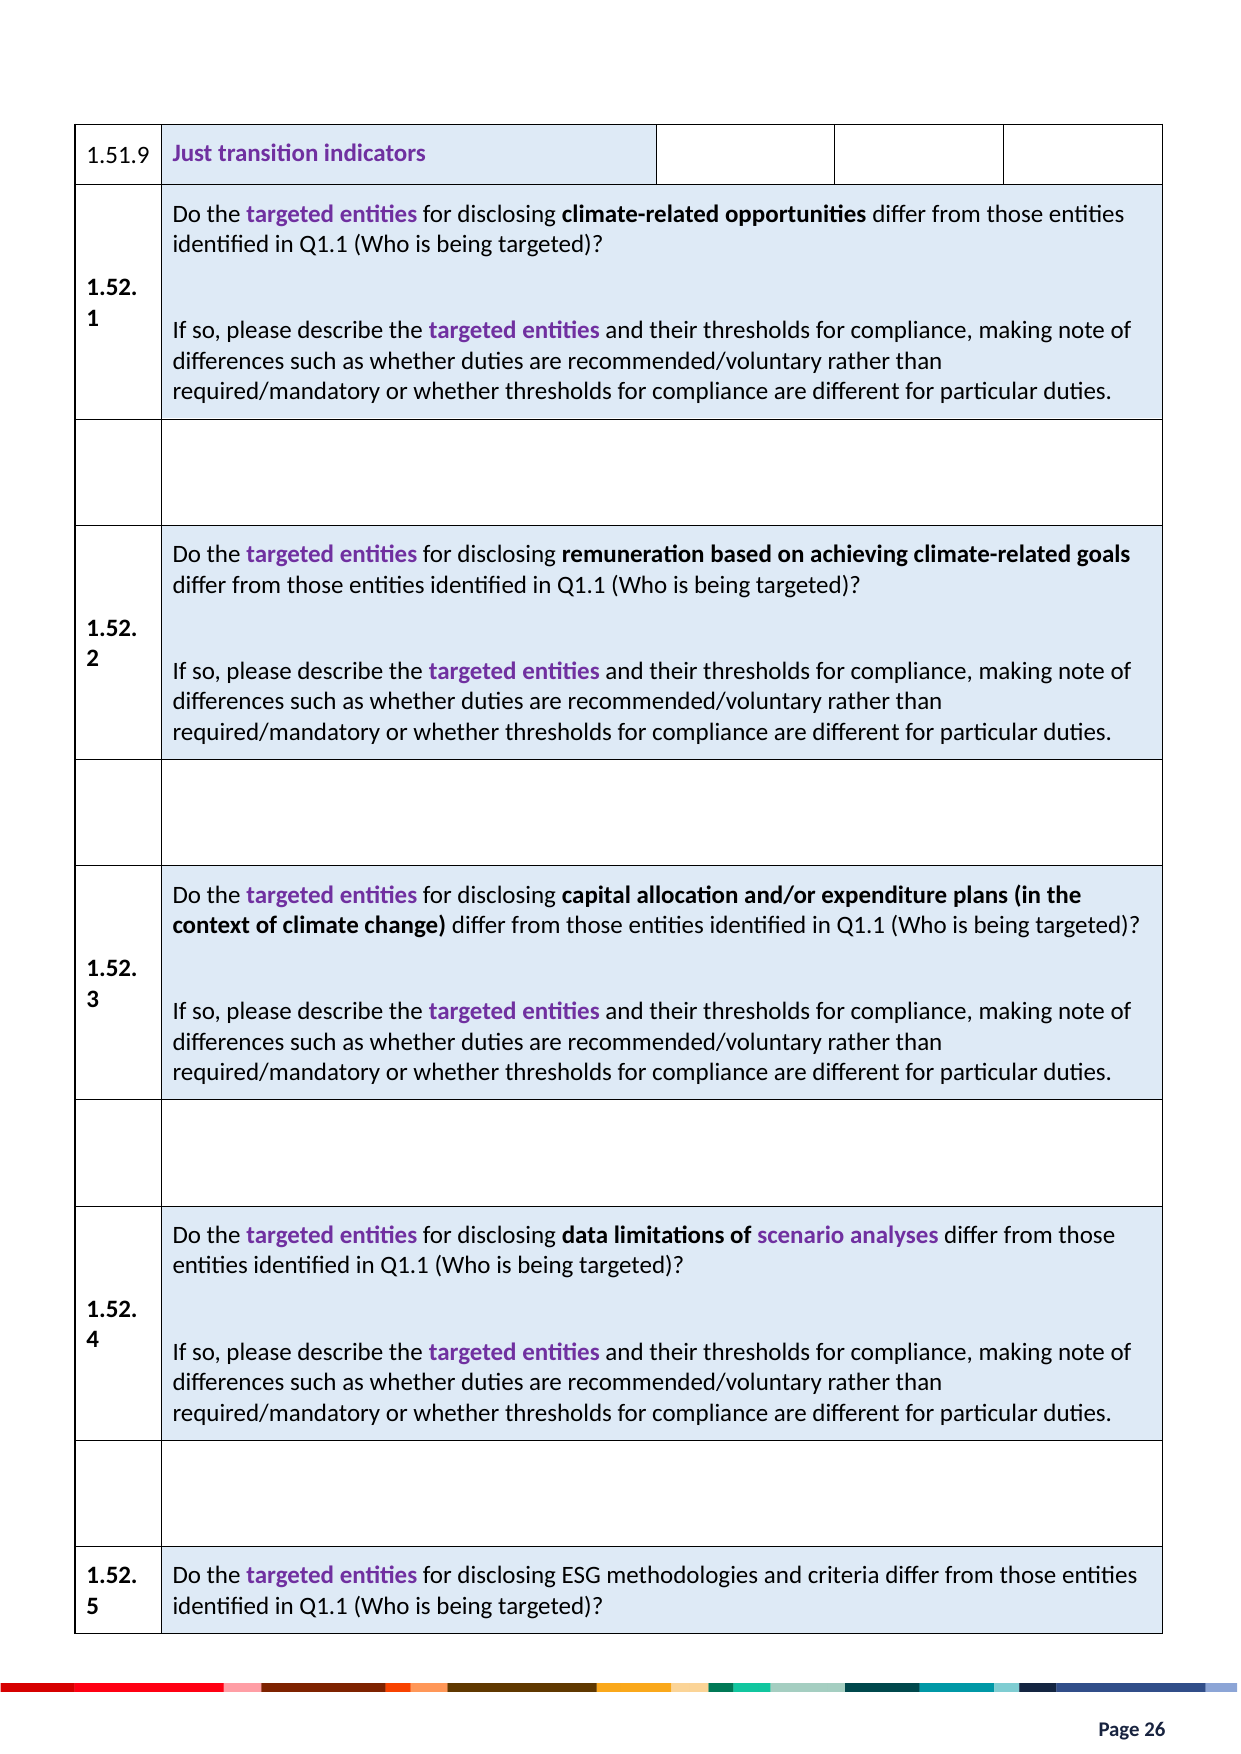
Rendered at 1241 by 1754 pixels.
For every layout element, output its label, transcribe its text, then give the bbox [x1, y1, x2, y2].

table_cell [76, 1100, 161, 1206]
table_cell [162, 1547, 1162, 1633]
table_cell [162, 420, 1162, 525]
table_cell [76, 420, 161, 525]
table_cell 1.51.9 [76, 125, 161, 184]
table_cell Do the targeted entities for disclosing capital allocation and/or expenditure plans (in the context of climate change) differ from those entities identified in Q1.1 (Who is being targeted)? If so, please describe the targeted entities and their thresholds for compliance, making note of differences such as whether duties are recommended/voluntary rather than required/mandatory or whether thresholds for compliance are different for particular duties. [162, 866, 1162, 1099]
table_cell Do the targeted entities for disclosing remuneration based on achieving climate-related goals differ from those entities identified in Q1.1 (Who is being targeted)? If so, please describe the targeted entities and their thresholds for compliance, making note of differences such as whether duties are recommended/voluntary rather than required/mandatory or whether thresholds for compliance are different for particular duties. [162, 526, 1162, 759]
table_cell 1.52.2 [76, 526, 161, 759]
table_cell [162, 760, 1162, 865]
table_cell 1.52.4 [76, 1207, 161, 1440]
table_cell [76, 1441, 161, 1546]
table_cell 1.52.1 [76, 185, 161, 418]
picture [0, 1683, 1236, 1692]
table_cell [1004, 125, 1162, 184]
table_cell [657, 125, 834, 184]
table_cell 1.52.3 [76, 866, 161, 1099]
table_cell [76, 760, 161, 865]
table_cell Do the targeted entities for disclosing climate-related opportunities differ from those entities identified in Q1.1 (Who is being targeted)? If so, please describe the targeted entities and their thresholds for compliance, making note of differences such as whether duties are recommended/voluntary rather than required/mandatory or whether thresholds for compliance are different for particular duties. [162, 185, 1162, 418]
table_cell Just transition indicators [162, 125, 656, 184]
table_cell [835, 125, 1003, 184]
table_cell Do the targeted entities for disclosing data limitations of scenario analyses differ from those entities identified in Q1.1 (Who is being targeted)? If so, please describe the targeted entities and their thresholds for compliance, making note of differences such as whether duties are recommended/voluntary rather than required/mandatory or whether thresholds for compliance are different for particular duties. [162, 1207, 1162, 1440]
table_cell [162, 1441, 1162, 1546]
table_cell 1.52.5 [76, 1547, 161, 1633]
table_cell [162, 1100, 1162, 1206]
